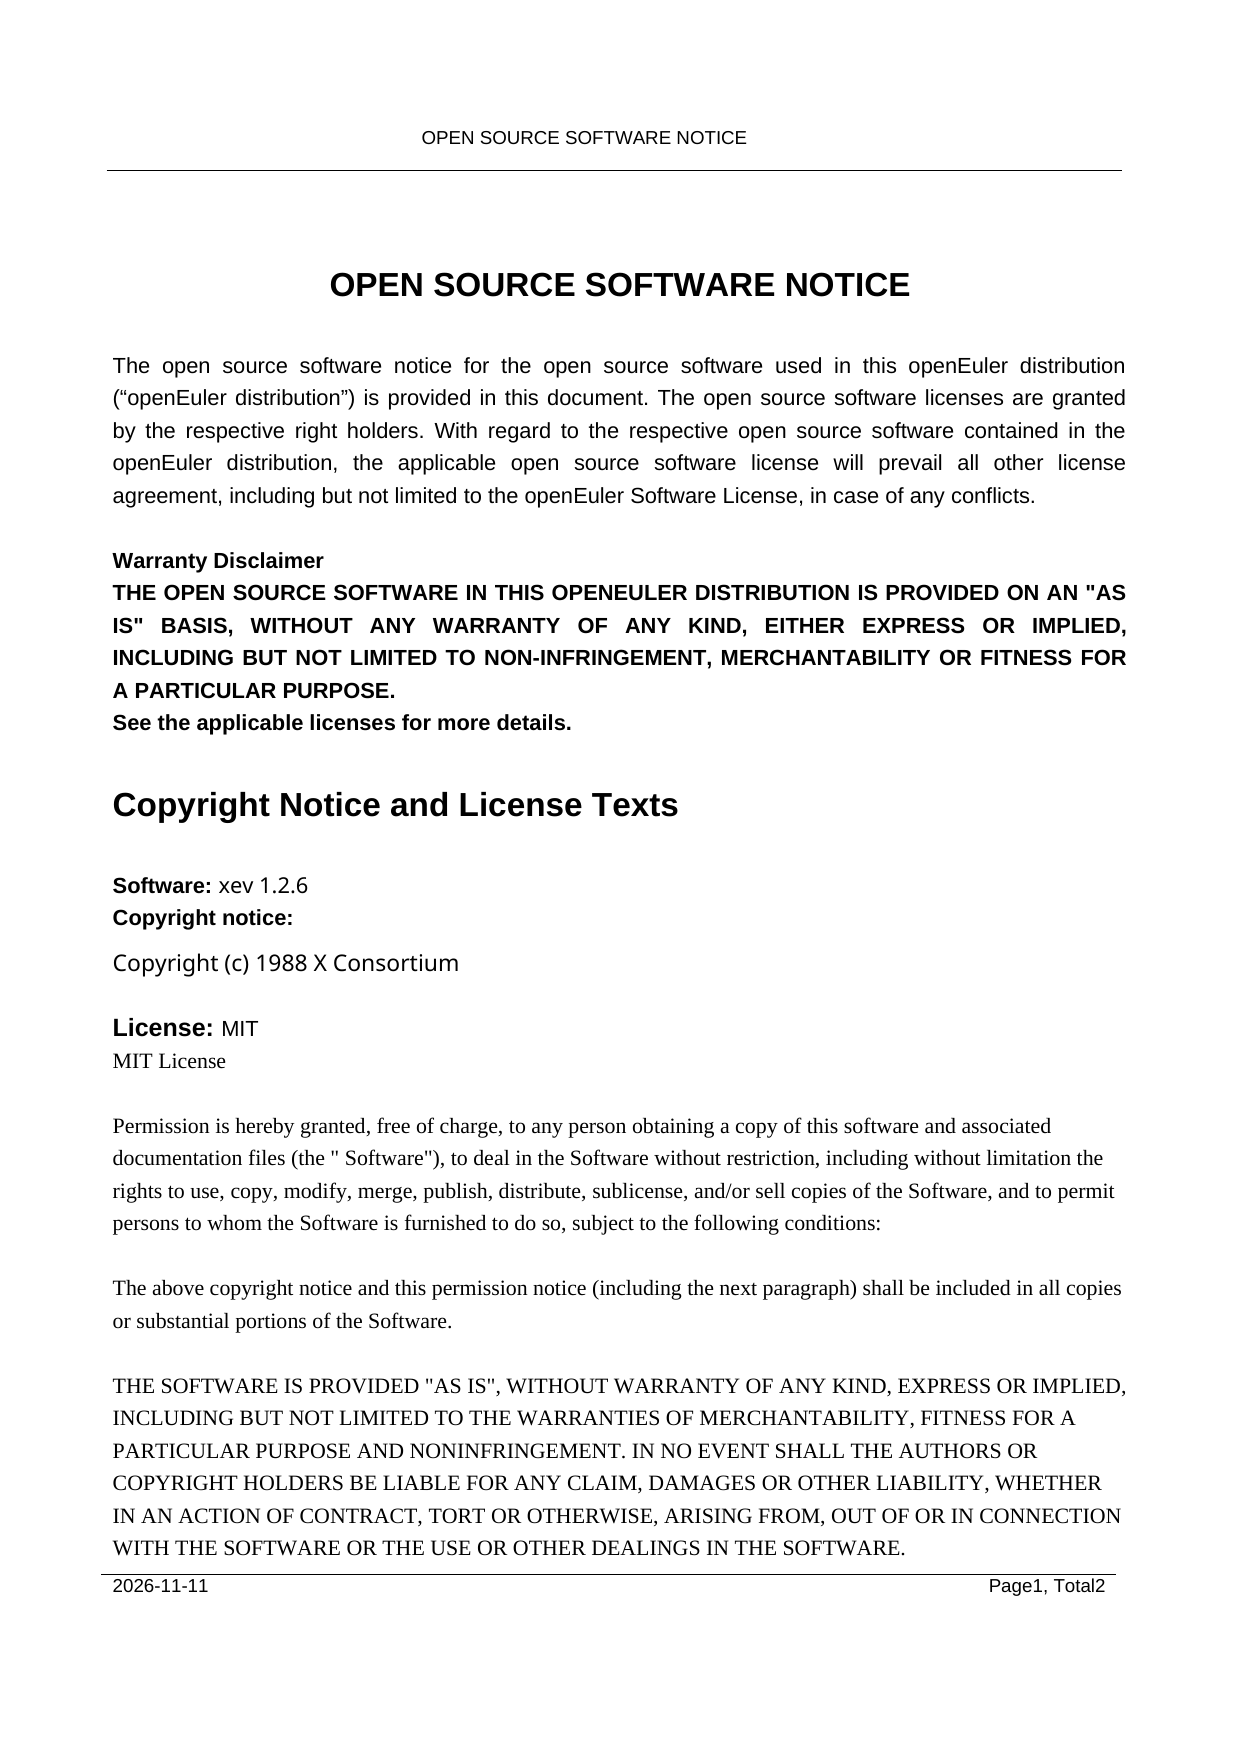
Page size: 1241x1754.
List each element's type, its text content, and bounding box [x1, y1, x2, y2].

text OPEN SOURCE SOFTWARE NOTICE [112, 251, 1128, 316]
text License: MIT [112, 1012, 1128, 1044]
text THE OPEN SOURCE SOFTWARE IN THIS OPENEULER DISTRIBUTION IS PROVIDED ON AN "AS IS" BASIS, WITHOUT ANY WARRANTY OF ANY KIND, EITHER EXPRESS OR IMPLIED, INCLUDING BUT NOT LIMITED TO NON-INFRINGEMENT, MERCHANTABILITY OR FITNESS FOR A PARTICULAR PURPOSE. See the applicable licenses for more details. [112, 576, 1128, 739]
title Software: xev 1.2.6 [112, 869, 1128, 901]
text The open source software notice for the open source software used in this openEuler distribution (“openEuler distribution”) is provided in this document. The open source software licenses are granted by the respective right holders. With regard to the respective open source software contained in the openEuler distribution, the applicable open source software license will prevail all other license agreement, including but not limited to the openEuler Software License, in case of any conflicts. [112, 349, 1128, 511]
text Copyright Notice and License Texts [112, 771, 1128, 836]
text Copyright notice: [112, 901, 1128, 934]
text Copyright (c) 1988 X Consortium [112, 947, 1128, 1012]
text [112, 1044, 1128, 1564]
text Warranty Disclaimer [112, 544, 1128, 576]
